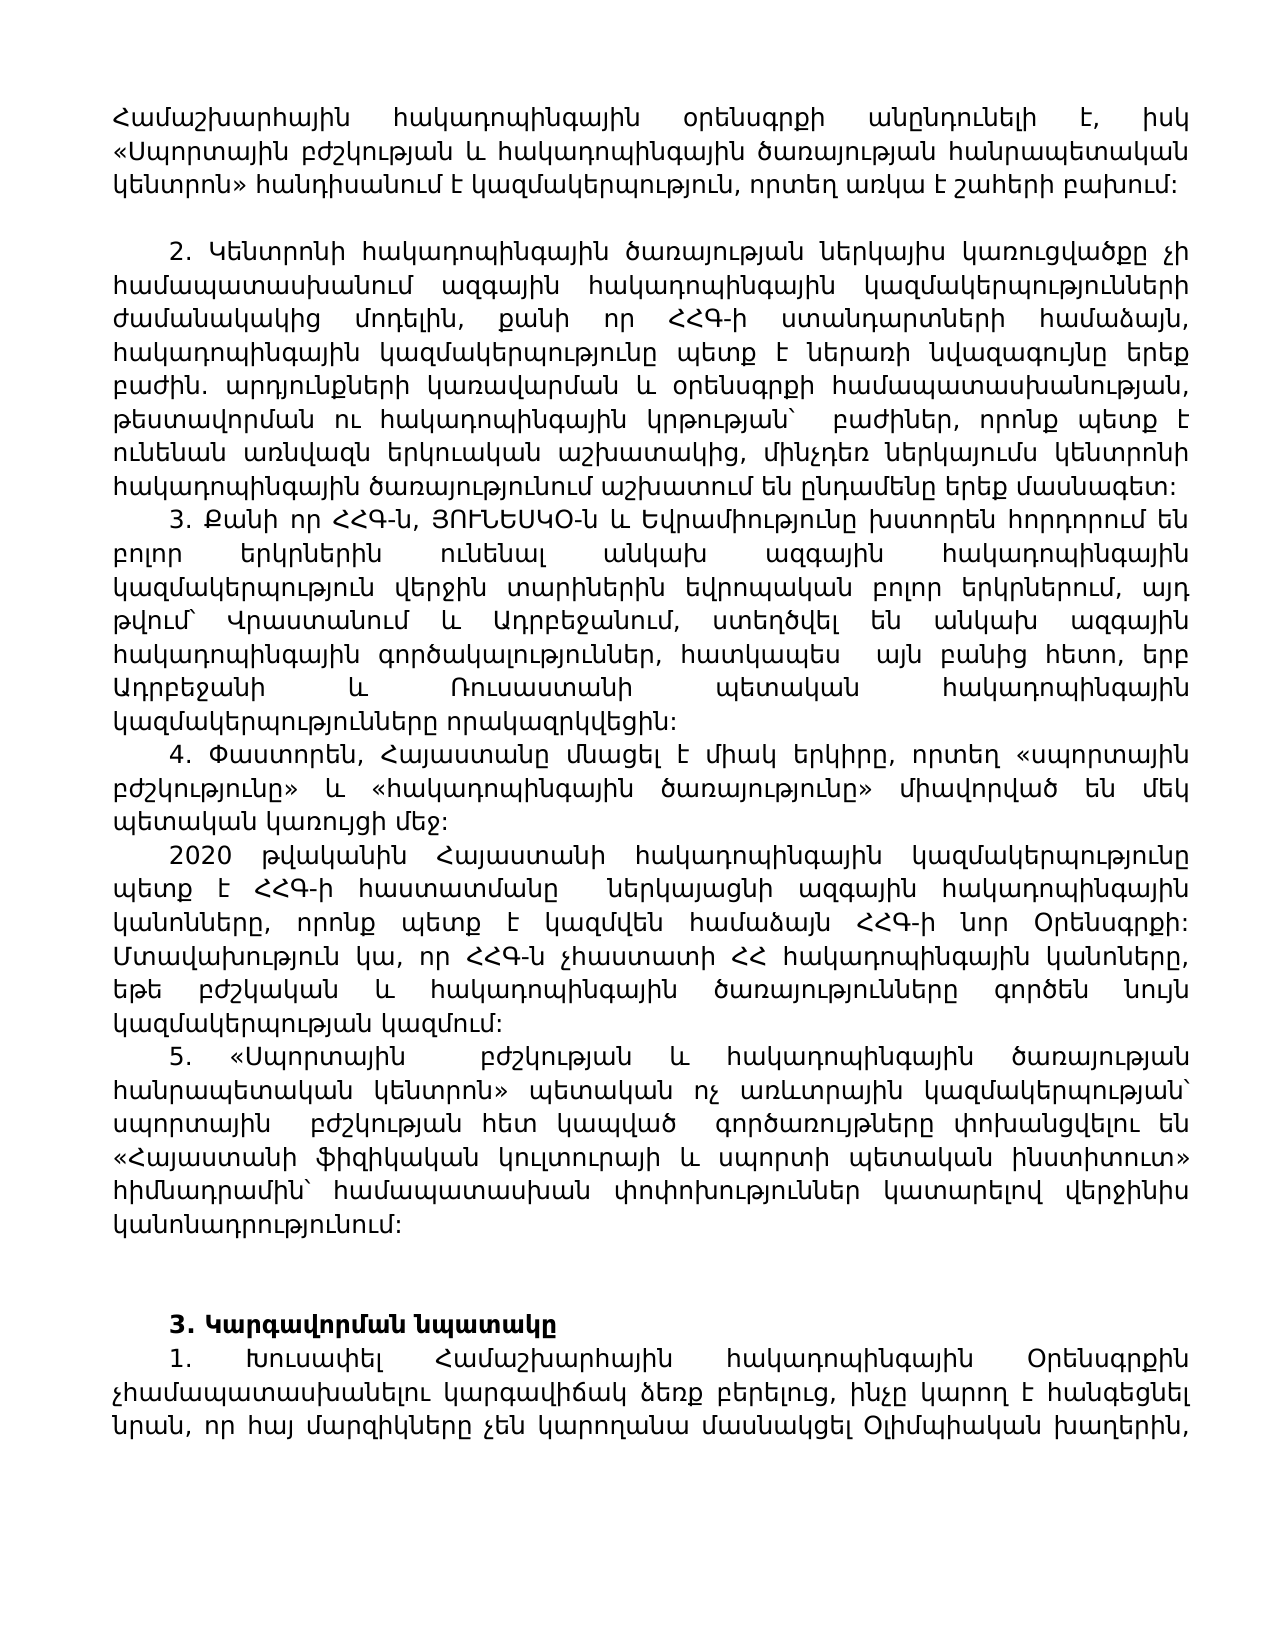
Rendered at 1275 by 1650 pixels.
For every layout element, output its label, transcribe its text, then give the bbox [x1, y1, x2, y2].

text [112, 1344, 1191, 1440]
text 3. Կարգավորման նպատակը [112, 1311, 1191, 1340]
text 4. Փաստորեն, Հայաստանը մնացել է միակ երկիրը, որտեղ «սպորտային բժշկությունը» և «հակադոպինգային ծառայությունը» միավորված են մեկ պետական ​​կառույցի մեջ: [112, 740, 1191, 837]
text 2. Կենտրոնի հակադոպինգային ծառայության ներկայիս կառուցվածքը չի համապատասխանում ազգային հակադոպինգային կազմակերպությունների ժամանակակից մոդելին, քանի որ ՀՀԳ-ի ստանդարտների համաձայն, հակադոպինգային կազմակերպությունը պետք է ներառի նվազագույնը երեք բաժին. արդյունքների կառավարման և օրենսգրքի համապատասխանության, թեստավորման ու հակադոպինգային կրթության՝ բաժիներ, որոնք պետք է ունենան առնվազն երկուական աշխատակից, մինչդեռ ներկայումս կենտրոնի հակադոպինգային ծառայությունում աշխատում են ընդամենը երեք մասնագետ: [112, 237, 1191, 501]
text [112, 103, 1191, 199]
text 5. «Սպորտային բժշկության և հակադոպինգային ծառայության հանրապետական կենտրոն» պետական ոչ առևտրային կազմակերպության՝ սպորտային բժշկության հետ կապված գործառույթները փոխանցվելու են «Հայաստանի ֆիզիկական կուլտուրայի և սպորտի պետական ինստիտուտ» հիմնադրամին՝ համապատասխան փոփոխություններ կատարելով վերջինիս կանոնադրությունում: [112, 1042, 1191, 1239]
text 3. Քանի որ ՀՀԳ-ն, ՅՈՒՆԵՍԿՕ-ն և Եվրամիությունը խստորեն հորդորում են բոլոր երկրներին ունենալ անկախ ազգային հակադոպինգային կազմակերպություն վերջին տարիներին եվրոպական բոլոր երկրներում, այդ թվում՝ Վրաստանում և Ադրբեջանում, ստեղծվել են անկախ ազգային հակադոպինգային գործակալություններ, հատկապես այն բանից հետո, երբ Ադրբեջանի և Ռուսաստանի պետական հակադոպինգային կազմակերպությունները որակազրկվեցին: [112, 506, 1191, 736]
text 2020 թվականին Հայաստանի հակադոպինգային կազմակերպությունը պետք է ՀՀԳ-ի հաստատմանը ներկայացնի ազգային հակադոպինգային կանոնները, որոնք պետք է կազմվեն համաձայն ՀՀԳ-ի նոր Օրենսգրքի: Մտավախություն կա, որ ՀՀԳ-ն չհաստատի ՀՀ հակադոպինգային կանոները, եթե բժշկական և հակադոպինգային ծառայությունները գործեն նույն կազմակերպության կազմում: [112, 841, 1191, 1038]
